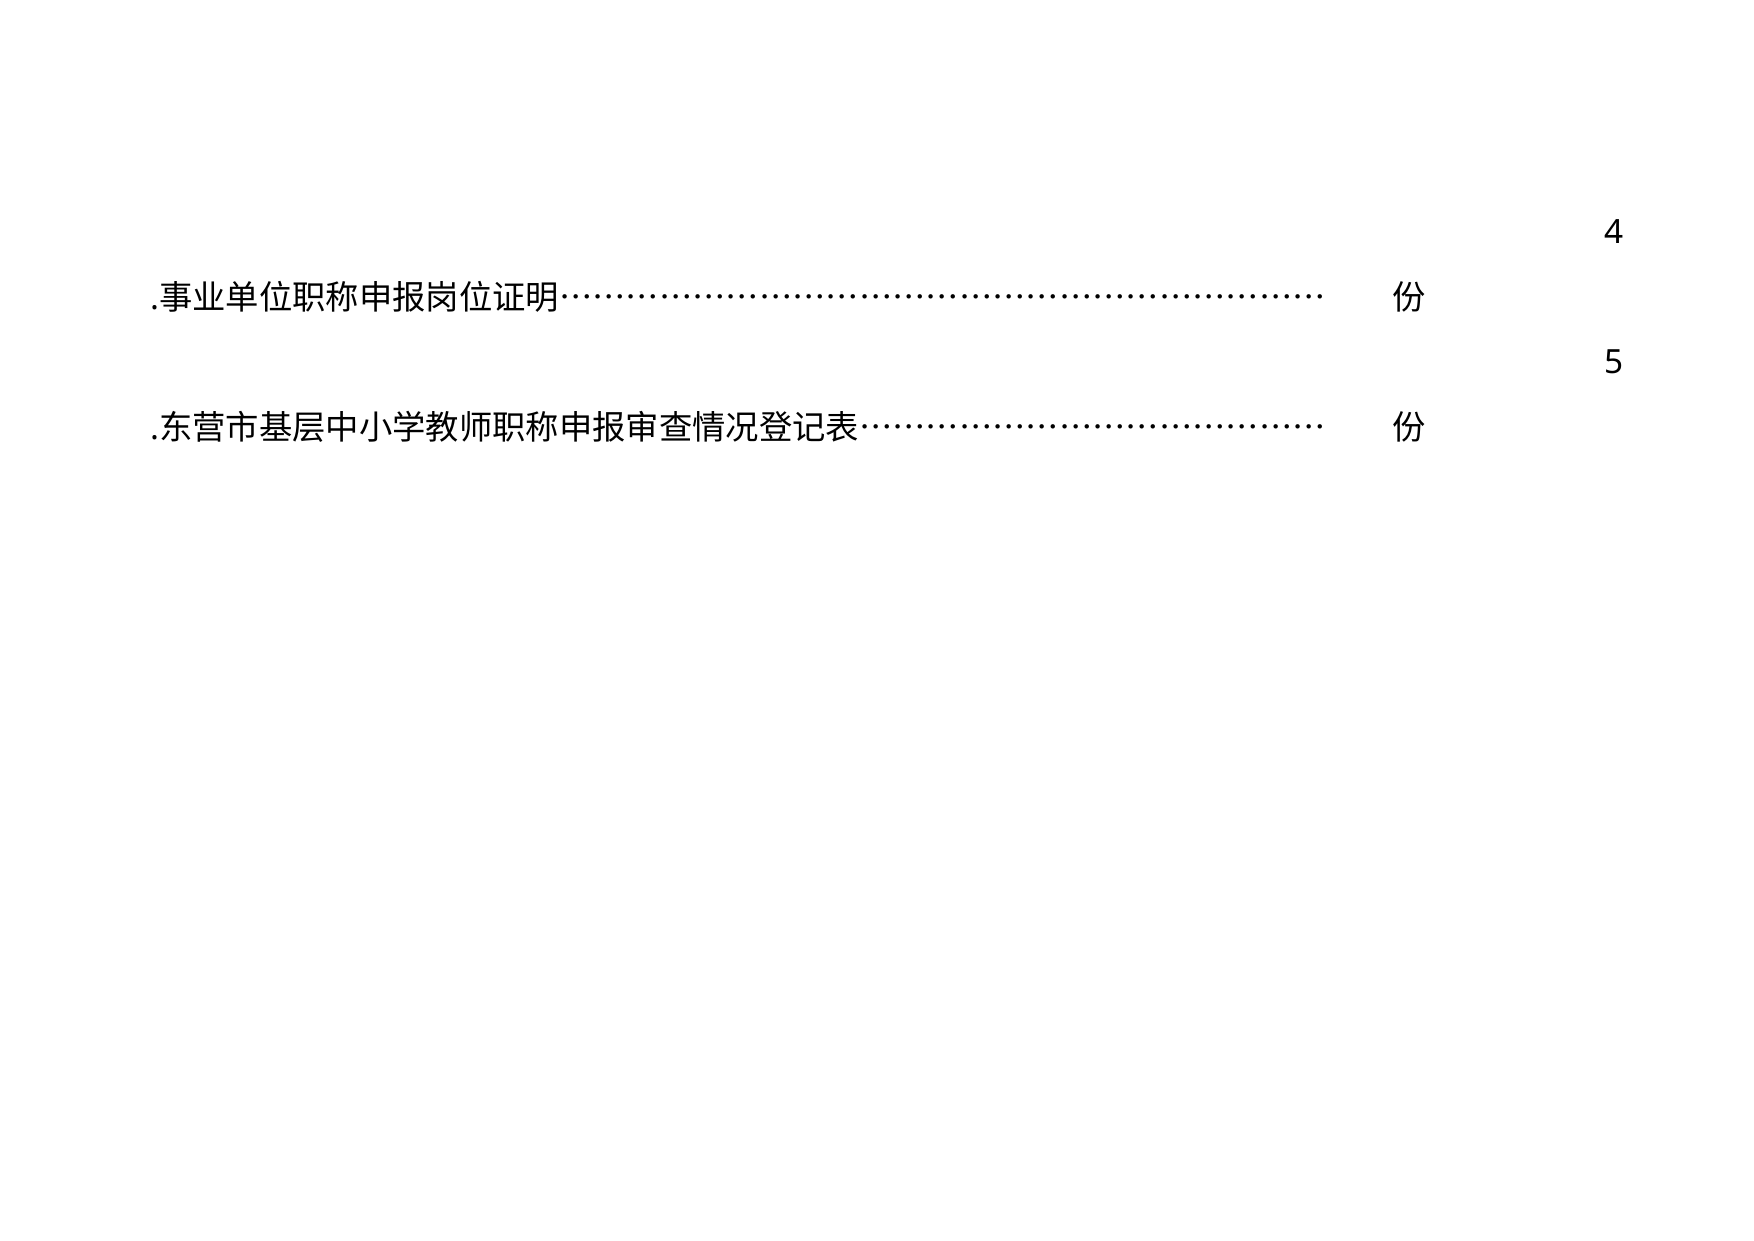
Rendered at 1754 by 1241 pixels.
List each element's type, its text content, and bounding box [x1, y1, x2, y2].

text 5.东营市基层中小学教师职称申报审查情况登记表…………………………………… 份 [150, 328, 1604, 458]
text 4.事业单位职称申报岗位证明…………………………………………………………… 份 [150, 198, 1604, 328]
